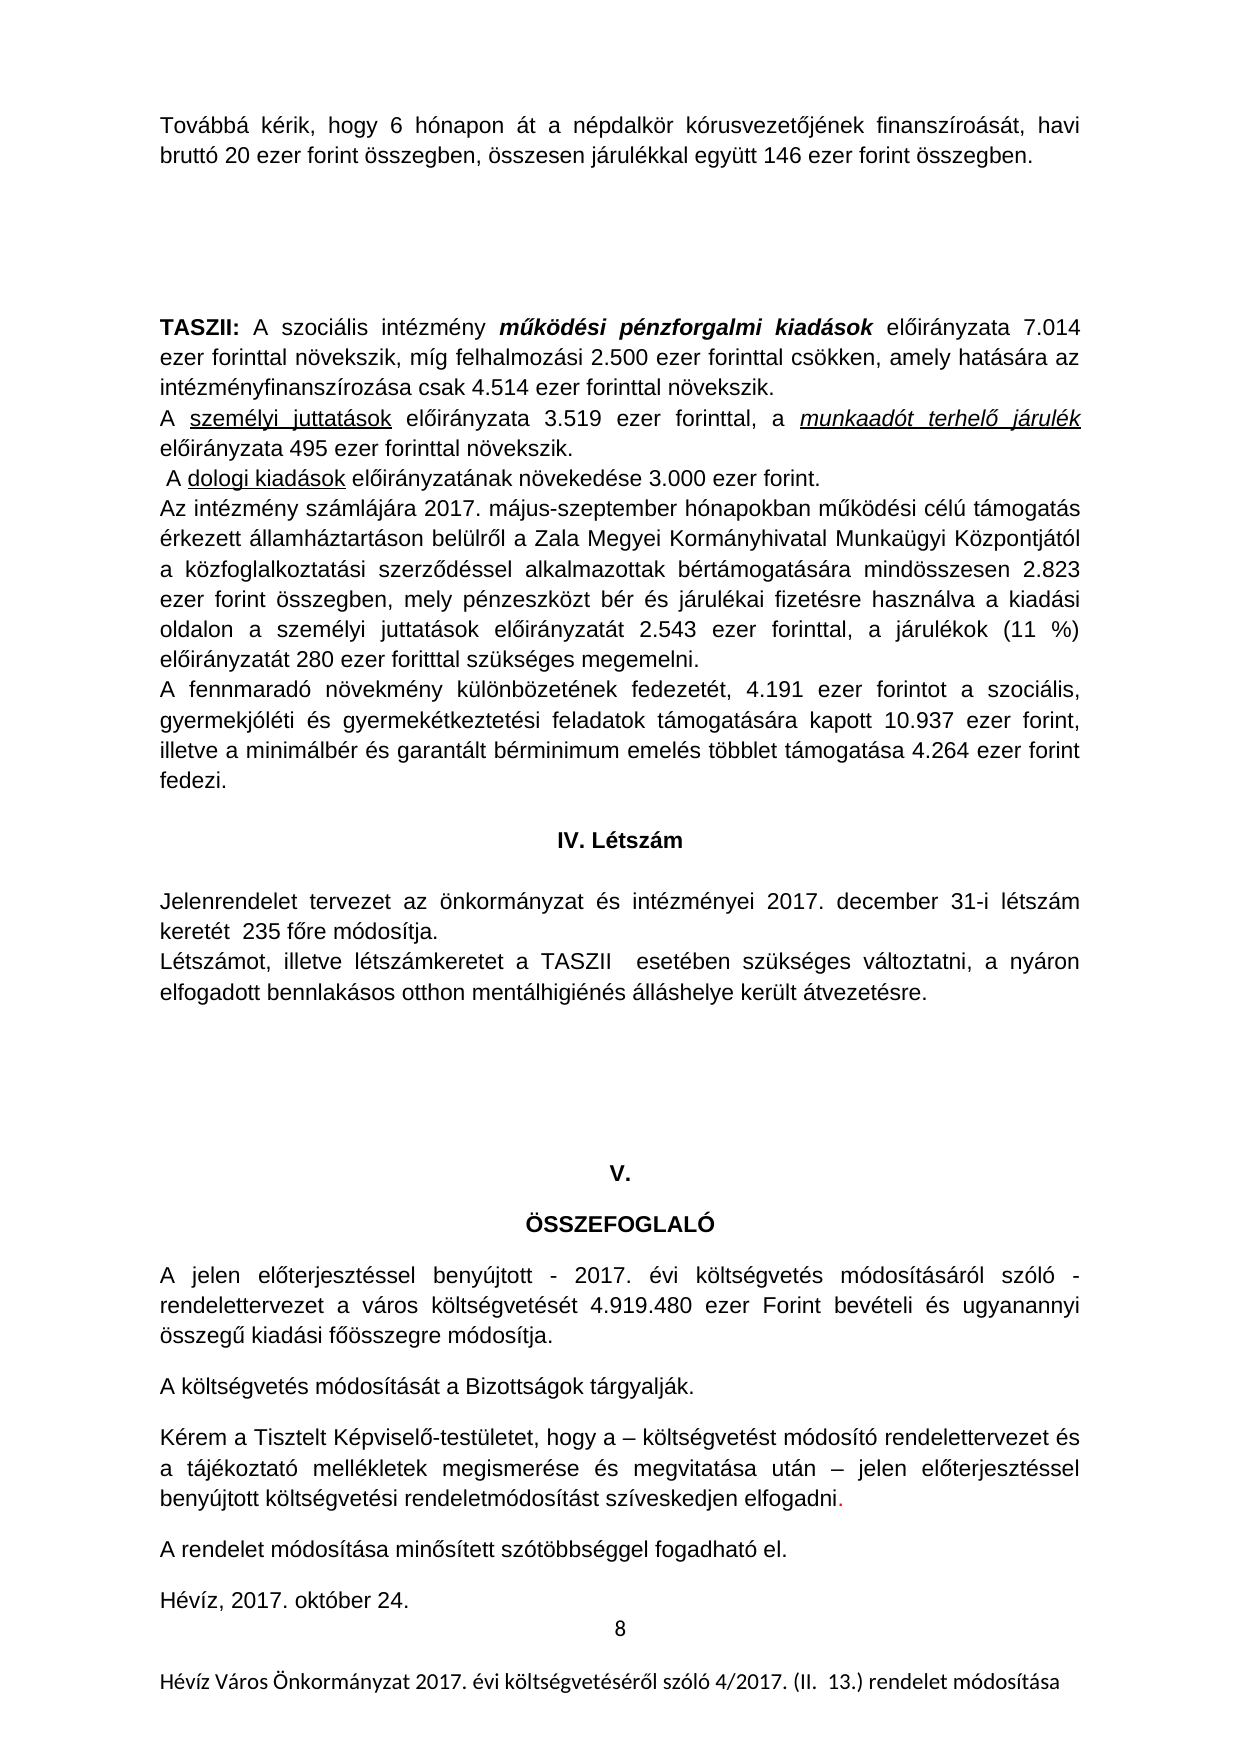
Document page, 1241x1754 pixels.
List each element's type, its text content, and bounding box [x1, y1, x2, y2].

text A költségvetés módosítását a Bizottságok tárgyalják. [159, 1373, 1081, 1399]
text A jelen előterjesztéssel benyújtott - 2017. évi költségvetés módosításáról szóló - rendelettervezet a város költségvetését 4.919.480 ezer Forint bevételi és ugyanannyi összegű kiadási főösszegre módosítja. [159, 1262, 1081, 1348]
text Jelenrendelet tervezet az önkormányzat és intézményei 2017. december 31-i létszám keretét 235 főre módosítja. [159, 888, 1081, 944]
text TASZII: A szociális intézmény működési pénzforgalmi kiadások előirányzata 7.014 ezer forinttal növekszik, míg felhalmozási 2.500 ezer forinttal csökken, amely hatására az intézményfinanszírozása csak 4.514 ezer forinttal növekszik. [159, 314, 1081, 401]
text Létszámot, illetve létszámkeretet a TASZII esetében szükséges változtatni, a nyáron elfogadott bennlakásos otthon mentálhigiénés álláshelye került átvezetésre. [159, 948, 1081, 1005]
text A fennmaradó növekmény különbözetének fedezetét, 4.191 ezer forintot a szociális, gyermekjóléti és gyermekétkeztetési feladatok támogatására kapott 10.937 ezer forint, illetve a minimálbér és garantált bérminimum emelés többlet támogatása 4.264 ezer forint fedezi. [159, 676, 1081, 793]
text ÖSSZEFOGLALÓ [159, 1211, 1081, 1237]
text A dologi kiadások előirányzatának növekedése 3.000 ezer forint. [159, 465, 1081, 491]
text A rendelet módosítása minősített szótöbbséggel fogadható el. [159, 1536, 1081, 1562]
text Hévíz, 2017. október 24. [159, 1587, 1081, 1613]
text Továbbá kérik, hogy 6 hónapon át a népdalkör kórusvezetőjének finanszíroását, havi bruttó 20 ezer forint összegben, összesen járulékkal együtt 146 ezer forint összegben. [159, 112, 1081, 168]
text Az intézmény számlájára 2017. május-szeptember hónapokban működési célú támogatás érkezett államháztartáson belülről a Zala Megyei Kormányhivatal Munkaügyi Központjától a közfoglalkoztatási szerződéssel alkalmazottak bértámogatására mindösszesen 2.823 ezer forint összegben, mely pénzeszközt bér és járulékai fizetésre használva a kiadási oldalon a személyi juttatások előirányzatát 2.543 ezer forinttal, a járulékok (11 %) előirányzatát 280 ezer foritttal szükséges megemelni. [159, 495, 1081, 672]
text Kérem a Tisztelt Képviselő-testületet, hogy a – költségvetést módosító rendelettervezet és a tájékoztató mellékletek megismerése és megvitatása után – jelen előterjesztéssel benyújtott költségvetési rendeletmódosítást szíveskedjen elfogadni. [159, 1424, 1081, 1511]
text IV. Létszám [159, 827, 1081, 854]
text A személyi juttatások előirányzata 3.519 ezer forinttal, a munkaadót terhelő járulék előirányzata 495 ezer forinttal növekszik. [159, 404, 1081, 461]
text V. [159, 1160, 1081, 1186]
